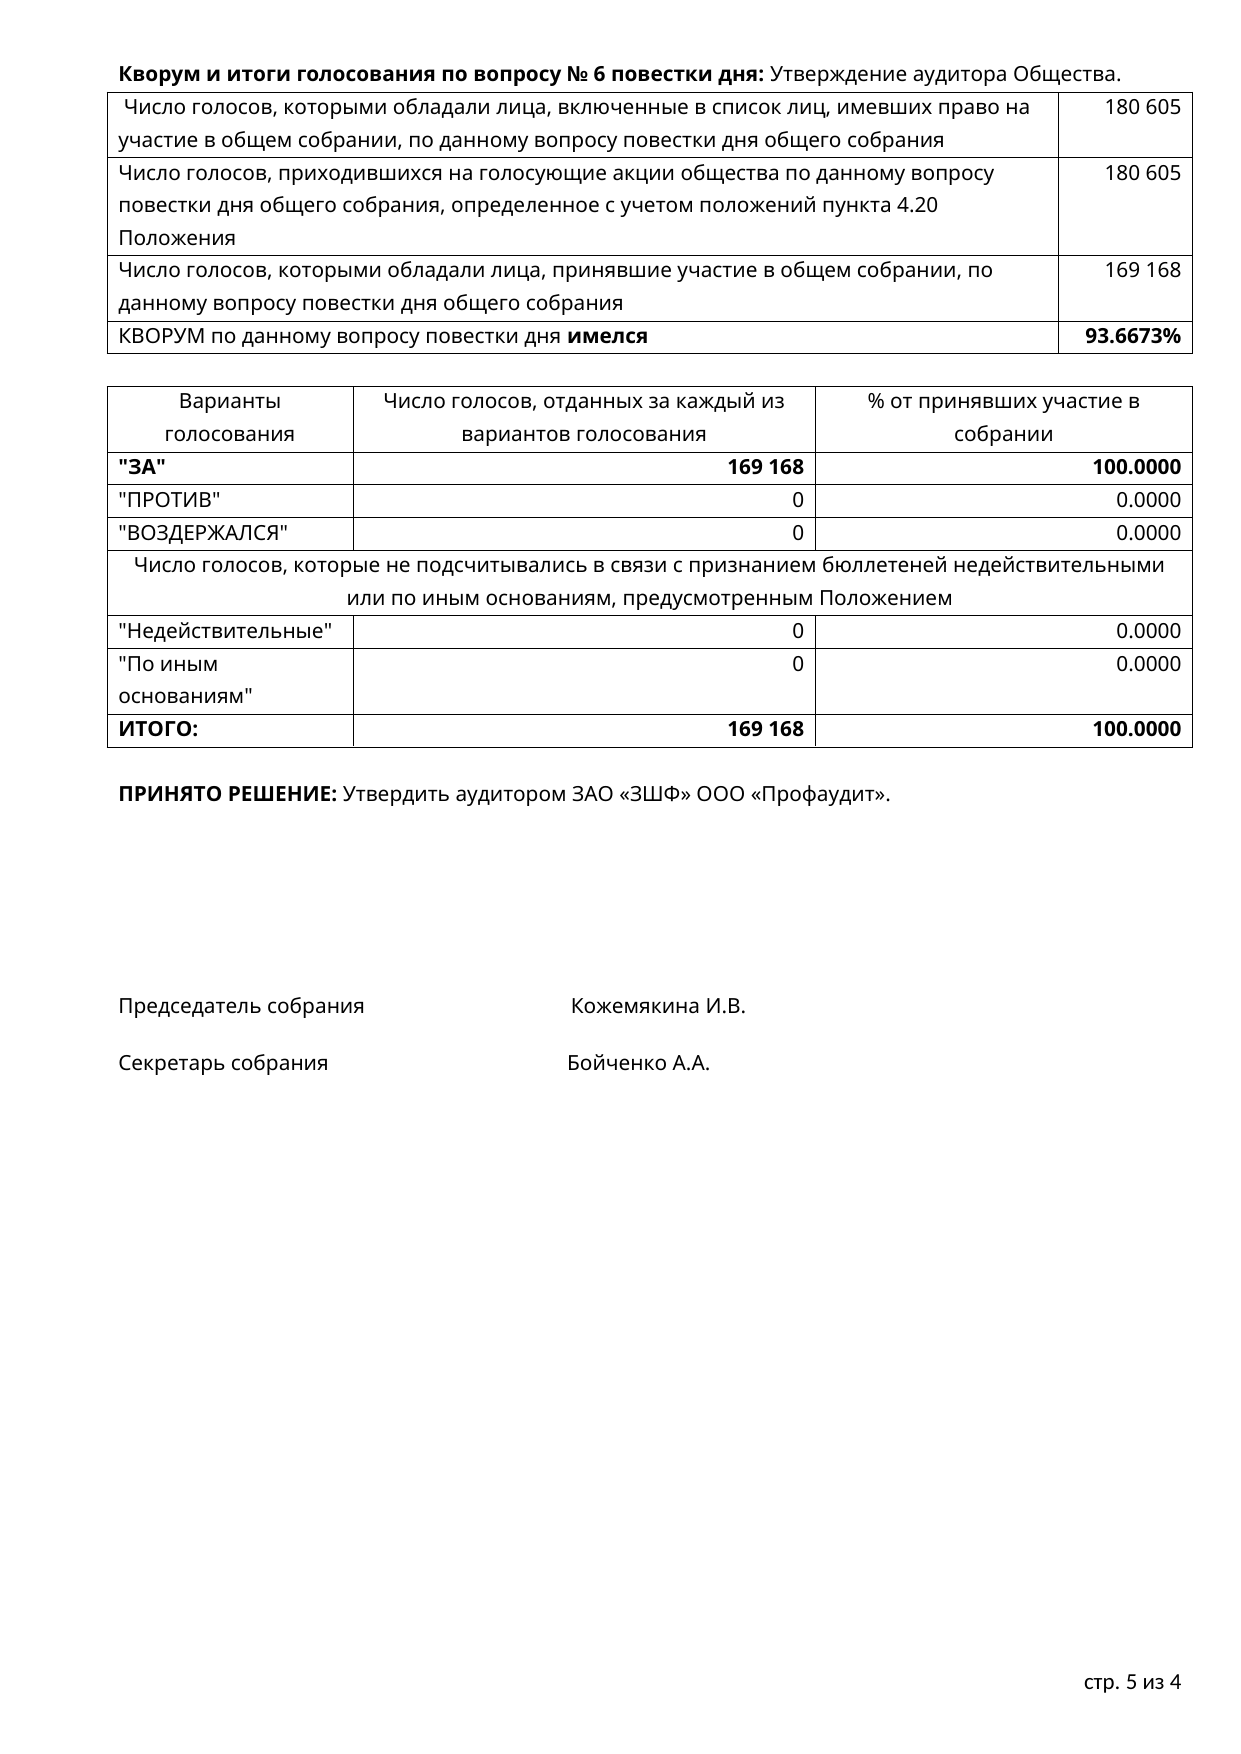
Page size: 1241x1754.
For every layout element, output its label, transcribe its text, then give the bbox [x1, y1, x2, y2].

table_cell Число голосов, которыми обладали лица, принявшие участие в общем собрании, по данному вопросу повестки дня общего собрания [108, 256, 1058, 321]
text Председатель собрания Кожемякина И.В. [118, 991, 1181, 1019]
table_cell 0.0000 [816, 485, 1192, 517]
table_cell 0.0000 [816, 518, 1192, 550]
table_cell 0 [354, 485, 815, 517]
table_cell 93.6673% [1059, 322, 1192, 353]
table_cell 0 [354, 649, 815, 713]
table_header 180 605 [1059, 93, 1192, 157]
table_cell Число голосов, которые не подсчитывались в связи с признанием бюллетеней недействительными или по иным основаниям, предусмотренным Положением [108, 551, 1192, 615]
table_cell 0 [354, 616, 815, 648]
table_cell 100.0000 [816, 715, 1192, 746]
table_cell КВОРУМ по данному вопросу повестки дня имелся [108, 322, 1058, 353]
table_cell 0.0000 [816, 649, 1192, 713]
table_header Число голосов, отданных за каждый из вариантов голосования [354, 387, 815, 451]
table_header Варианты голосования [108, 387, 353, 451]
text ПРИНЯТО РЕШЕНИЕ: Утвердить аудитором ЗАО «ЗШФ» ООО «Профаудит». [118, 779, 1181, 808]
table_cell "ПРОТИВ" [108, 485, 353, 517]
table_cell "ЗА" [108, 453, 353, 484]
table_cell "Недействительные" [108, 616, 353, 648]
table_cell 0.0000 [816, 616, 1192, 648]
table_cell "ВОЗДЕРЖАЛСЯ" [108, 518, 353, 550]
table_cell 169 168 [354, 453, 815, 484]
table_cell 180 605 [1059, 158, 1192, 255]
table_header % от принявших участие в собрании [816, 387, 1192, 451]
table_cell 169 168 [354, 715, 815, 746]
text Кворум и итоги голосования по вопросу № 6 повестки дня: Утверждение аудитора Общества. [118, 59, 1181, 87]
table_cell ИТОГО: [108, 715, 353, 746]
table_cell 100.0000 [816, 453, 1192, 484]
table_cell 0 [354, 518, 815, 550]
table_cell "По иным основаниям" [108, 649, 353, 713]
table_cell 169 168 [1059, 256, 1192, 321]
text Секретарь собрания Бойченко А.А. [118, 1048, 1181, 1076]
